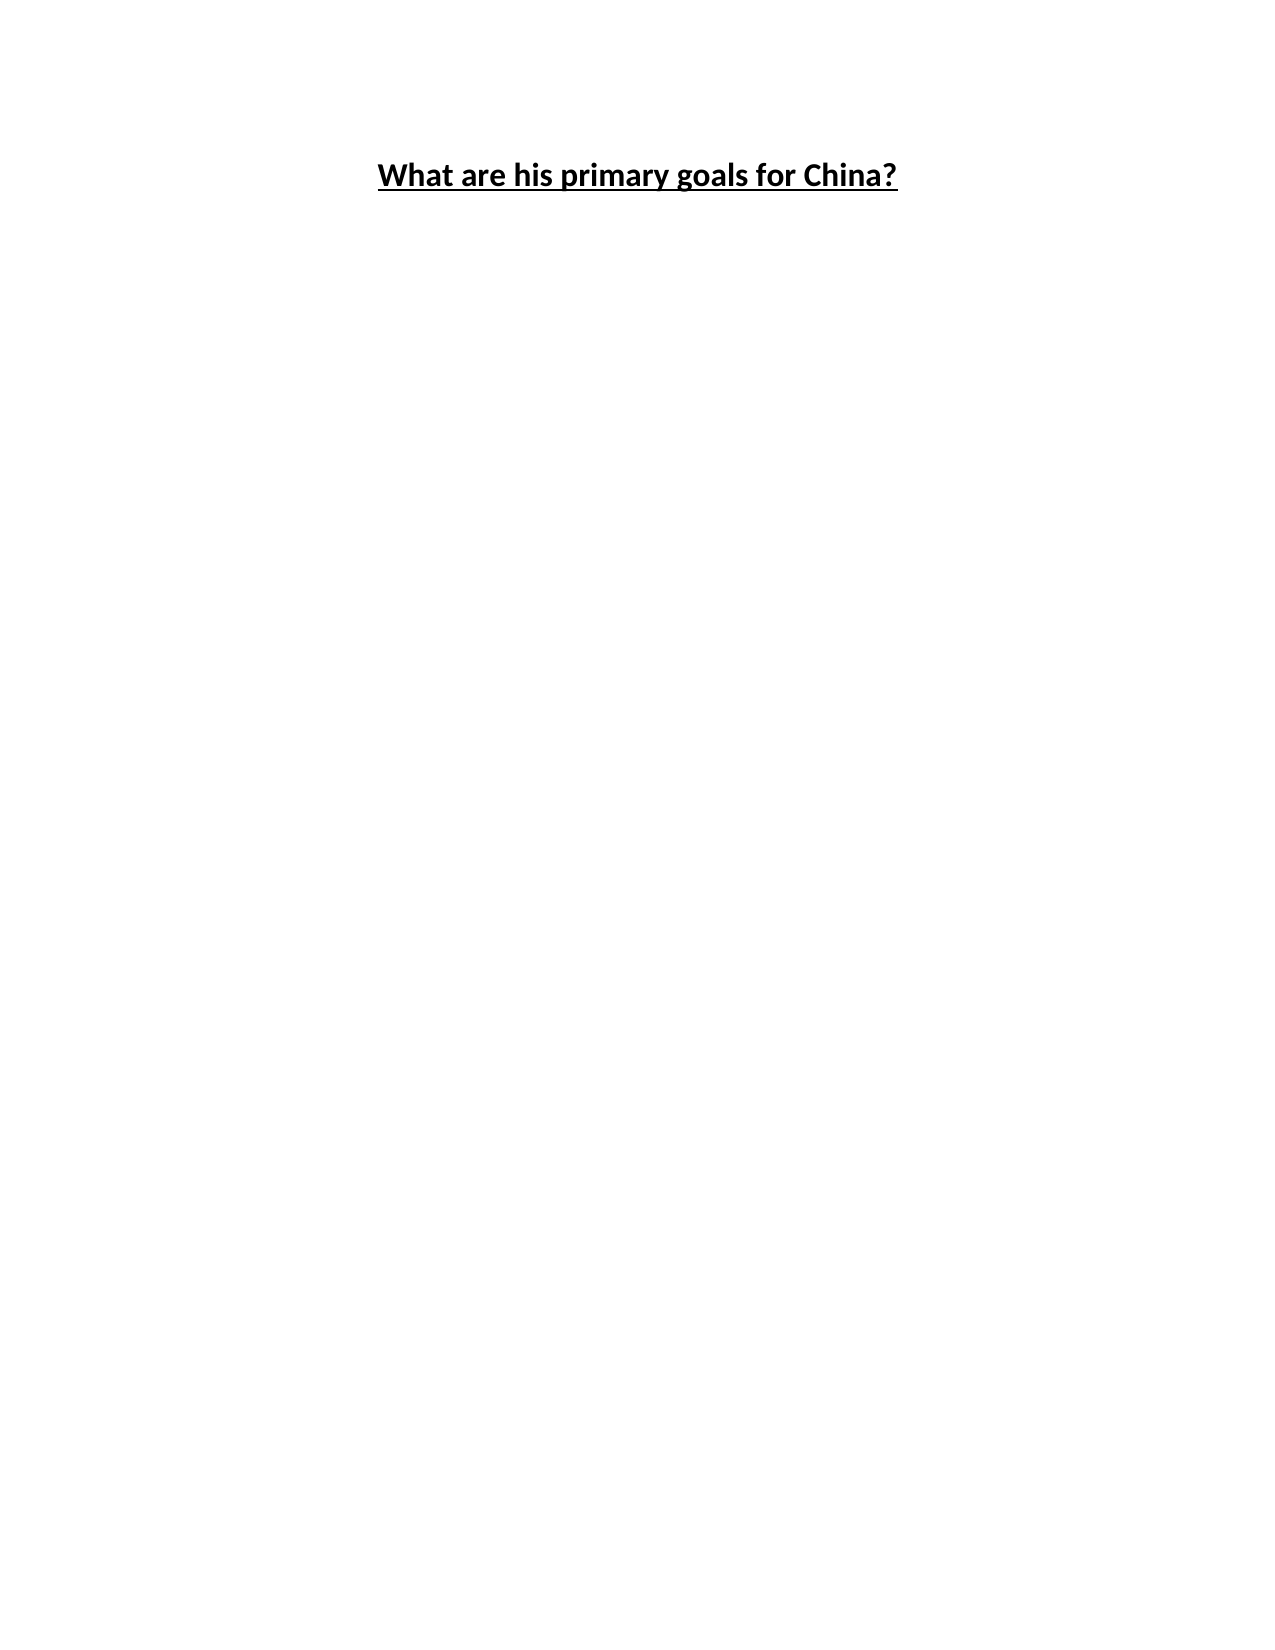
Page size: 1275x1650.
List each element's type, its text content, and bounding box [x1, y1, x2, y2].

subtitle What are his primary goals for China? [150, 154, 1125, 195]
